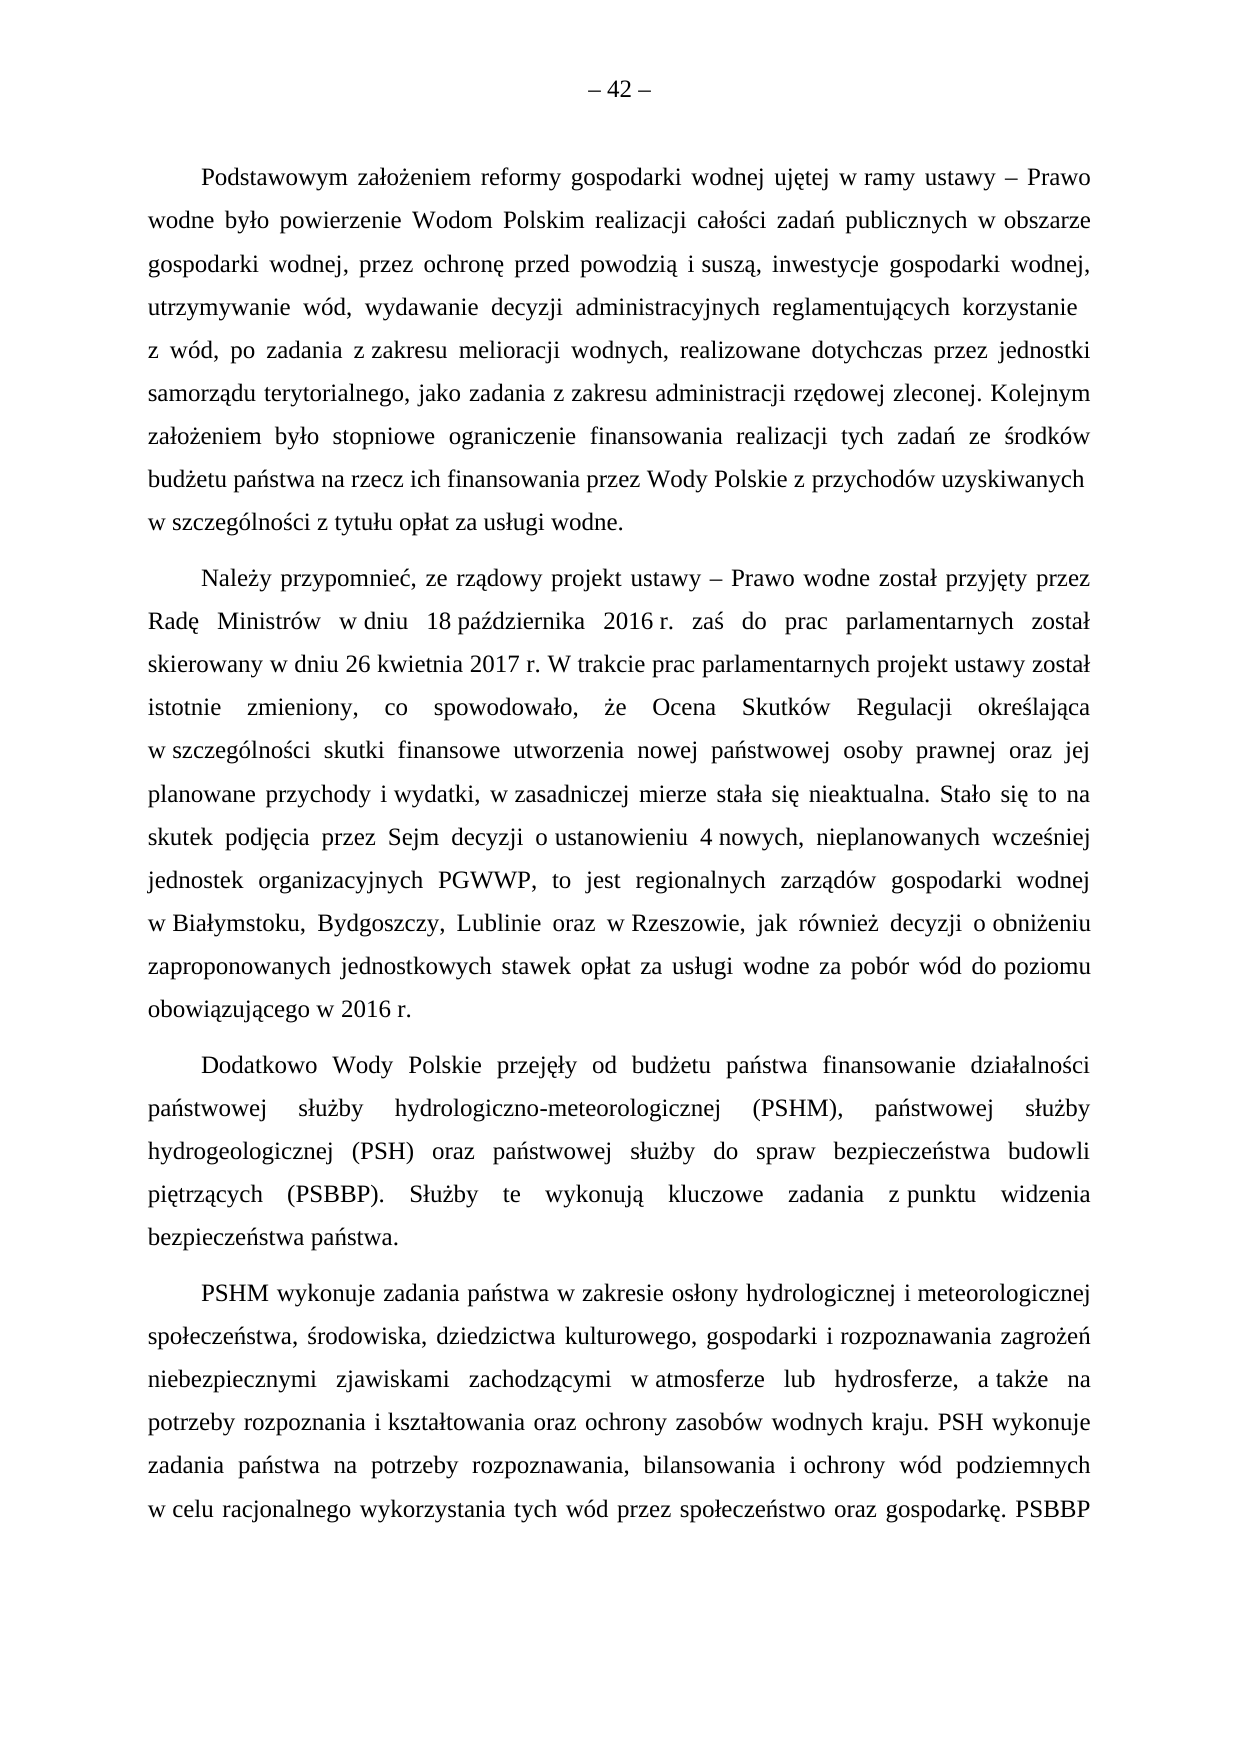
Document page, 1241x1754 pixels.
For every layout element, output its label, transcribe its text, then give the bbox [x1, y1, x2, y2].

text Dodatkowo Wody Polskie przejęły od budżetu państwa finansowanie działalności państwowej służby hydrologiczno-meteorologicznej (PSHM), państwowej służby hydrogeologicznej (PSH) oraz państwowej służby do spraw bezpieczeństwa budowli piętrzących (PSBBP). Służby te wykonują kluczowe zadania z punktu widzenia bezpieczeństwa państwa. [148, 1050, 1091, 1251]
text Podstawowym założeniem reformy gospodarki wodnej ujętej w ramy ustawy – Prawo wodne było powierzenie Wodom Polskim realizacji całości zadań publicznych w obszarze gospodarki wodnej, przez ochronę przed powodzią i suszą, inwestycje gospodarki wodnej, utrzymywanie wód, wydawanie decyzji administracyjnych reglamentujących korzystanie z wód, po zadania z zakresu melioracji wodnych, realizowane dotychczas przez jednostki samorządu terytorialnego, jako zadania z zakresu administracji rzędowej zleconej. Kolejnym założeniem było stopniowe ograniczenie finansowania realizacji tych zadań ze środków budżetu państwa na rzecz ich finansowania przez Wody Polskie z przychodów uzyskiwanych w szczególności z tytułu opłat za usługi wodne. [148, 162, 1091, 536]
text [148, 1278, 1091, 1522]
text Należy przypomnieć, ze rządowy projekt ustawy – Prawo wodne został przyjęty przez Radę Ministrów w dniu 18 października 2016 r. zaś do prac parlamentarnych został skierowany w dniu 26 kwietnia 2017 r. W trakcie prac parlamentarnych projekt ustawy został istotnie zmieniony, co spowodowało, że Ocena Skutków Regulacji określająca w szczególności skutki finansowe utworzenia nowej państwowej osoby prawnej oraz jej planowane przychody i wydatki, w zasadniczej mierze stała się nieaktualna. Stało się to na skutek podjęcia przez Sejm decyzji o ustanowieniu 4 nowych, nieplanowanych wcześniej jednostek organizacyjnych PGWWP, to jest regionalnych zarządów gospodarki wodnej w Białymstoku, Bydgoszczy, Lublinie oraz w Rzeszowie, jak również decyzji o obniżeniu zaproponowanych jednostkowych stawek opłat za usługi wodne za pobór wód do poziomu obowiązującego w 2016 r. [148, 563, 1091, 1023]
